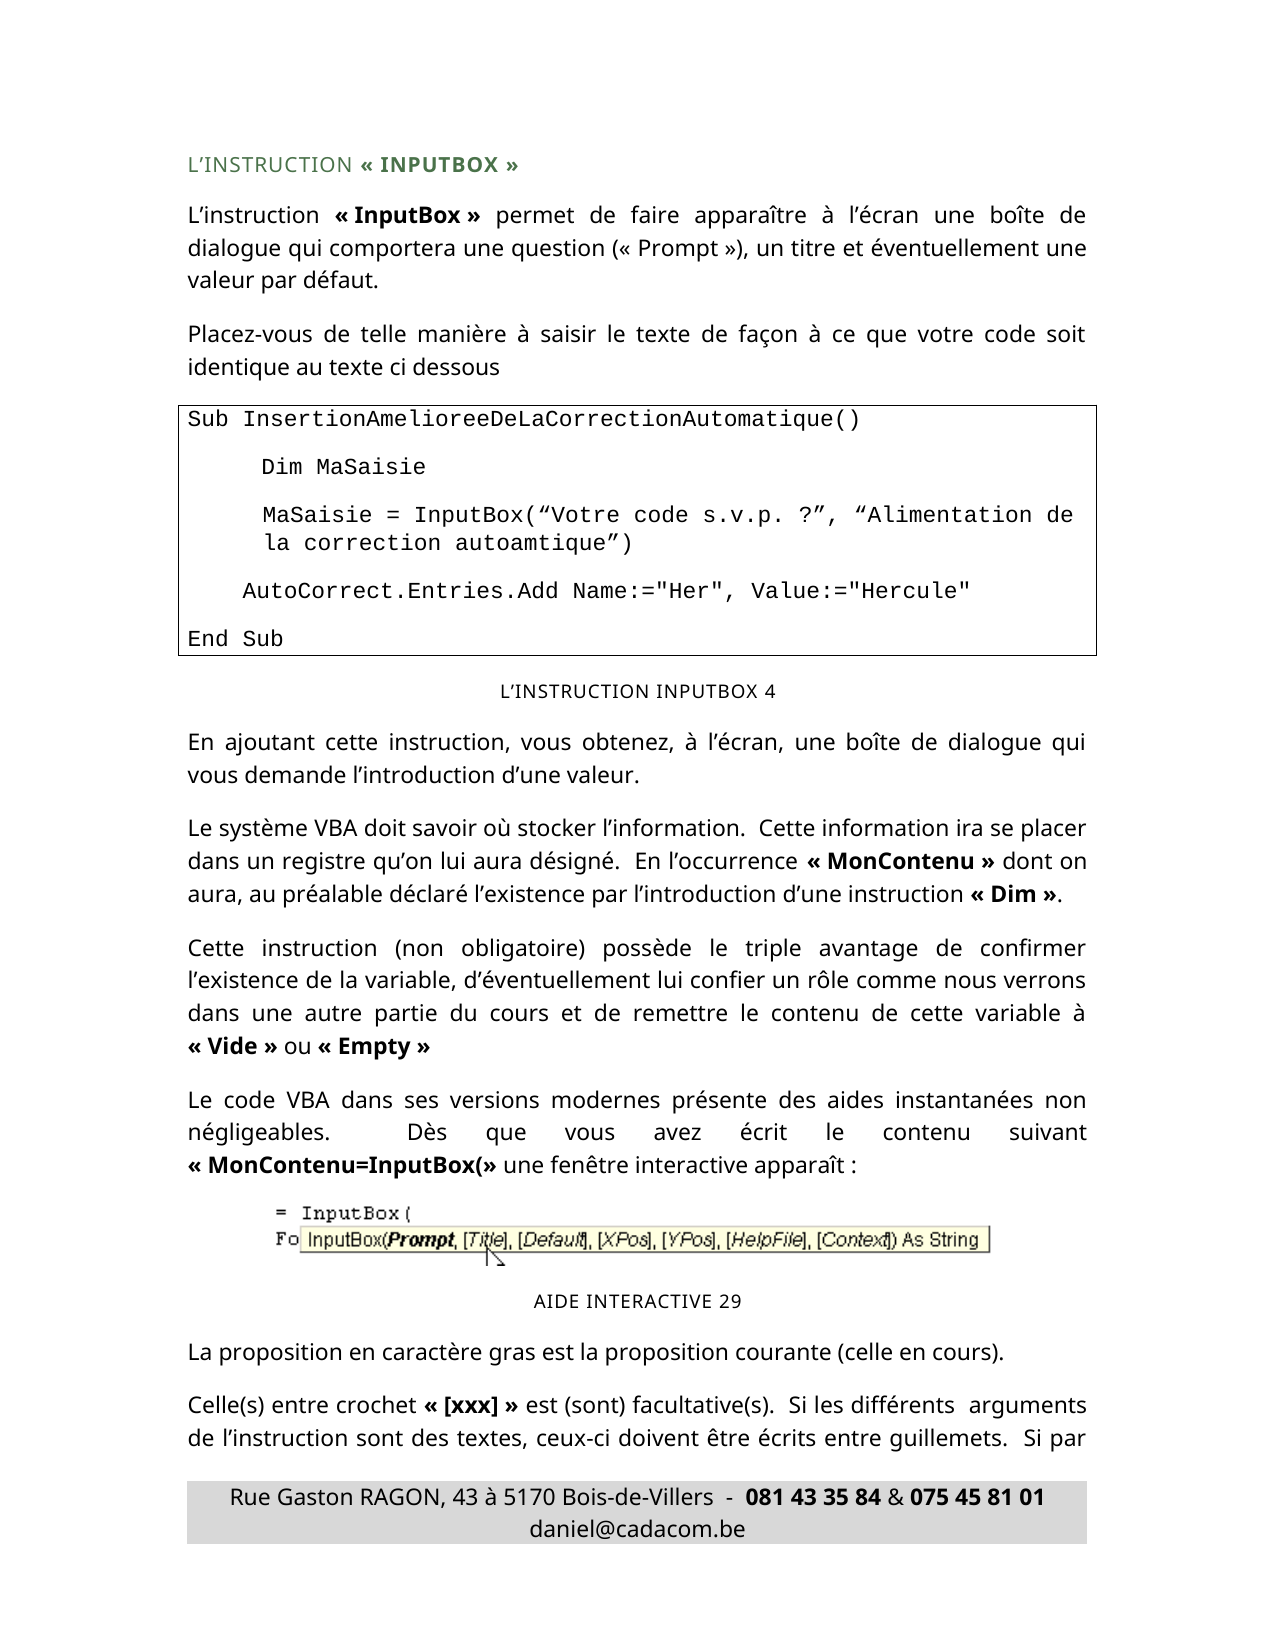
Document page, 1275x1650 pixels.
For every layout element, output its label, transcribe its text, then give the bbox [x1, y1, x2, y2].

text En ajoutant cette instruction, vous obtenez, à l’écran, une boîte de dialogue qui vous demande l’introduction d’une valeur. [187, 726, 1087, 790]
text Cette instruction (non obligatoire) possède le triple avantage de confirmer l’existence de la variable, d’éventuellement lui confier un rôle comme nous verrons dans une autre partie du cours et de remettre le contenu de cette variable à « Vide » ou « Empty » [187, 931, 1087, 1061]
text L’instruction « InputBox » permet de faire apparaître à l’écran une boîte de dialogue qui comportera une question (« Prompt »), un titre et éventuellement une valeur par défaut. [187, 199, 1087, 296]
picture [272, 1202, 1003, 1266]
text Le système VBA doit savoir où stocker l’information. Cette information ira se placer dans un registre qu’on lui aura désigné. En l’occurrence « MonContenu » dont on aura, au préalable déclaré l’existence par l’introduction d’une instruction « Dim ». [187, 812, 1087, 909]
text Placez-vous manière à saisir le texte de façon à ce que votre code soit identique au texte ci dessous [187, 318, 1087, 382]
text AutoCorrect.Entries.Add Name:="Her", Value:="Hercule" [179, 576, 1096, 605]
text Le code VBA dans ses versions modernes présente des aides instantanées non négligeables. Dès que vous avez écrit le contenu suivant « MonContenu=InputBox(» une fenêtre interactive apparaît : [187, 1083, 1087, 1180]
text Dim MaSaisie [179, 453, 1096, 482]
text End Sub [179, 624, 1096, 655]
text L’Instruction InputBox 4 [187, 678, 1087, 704]
text MaSaisie = InputBox(“Votre code s.v.p. ?”, “Alimentation de la correction autoamtique”) [179, 501, 1096, 557]
text Sub InsertionAmelioreeDeLaCorrectionAutomatique() [179, 406, 1096, 434]
text La proposition en caractère gras est la proposition courante (celle en cours). [187, 1336, 1087, 1367]
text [187, 1389, 1087, 1453]
subtitle L’instruction « InputBox » [187, 150, 1087, 178]
